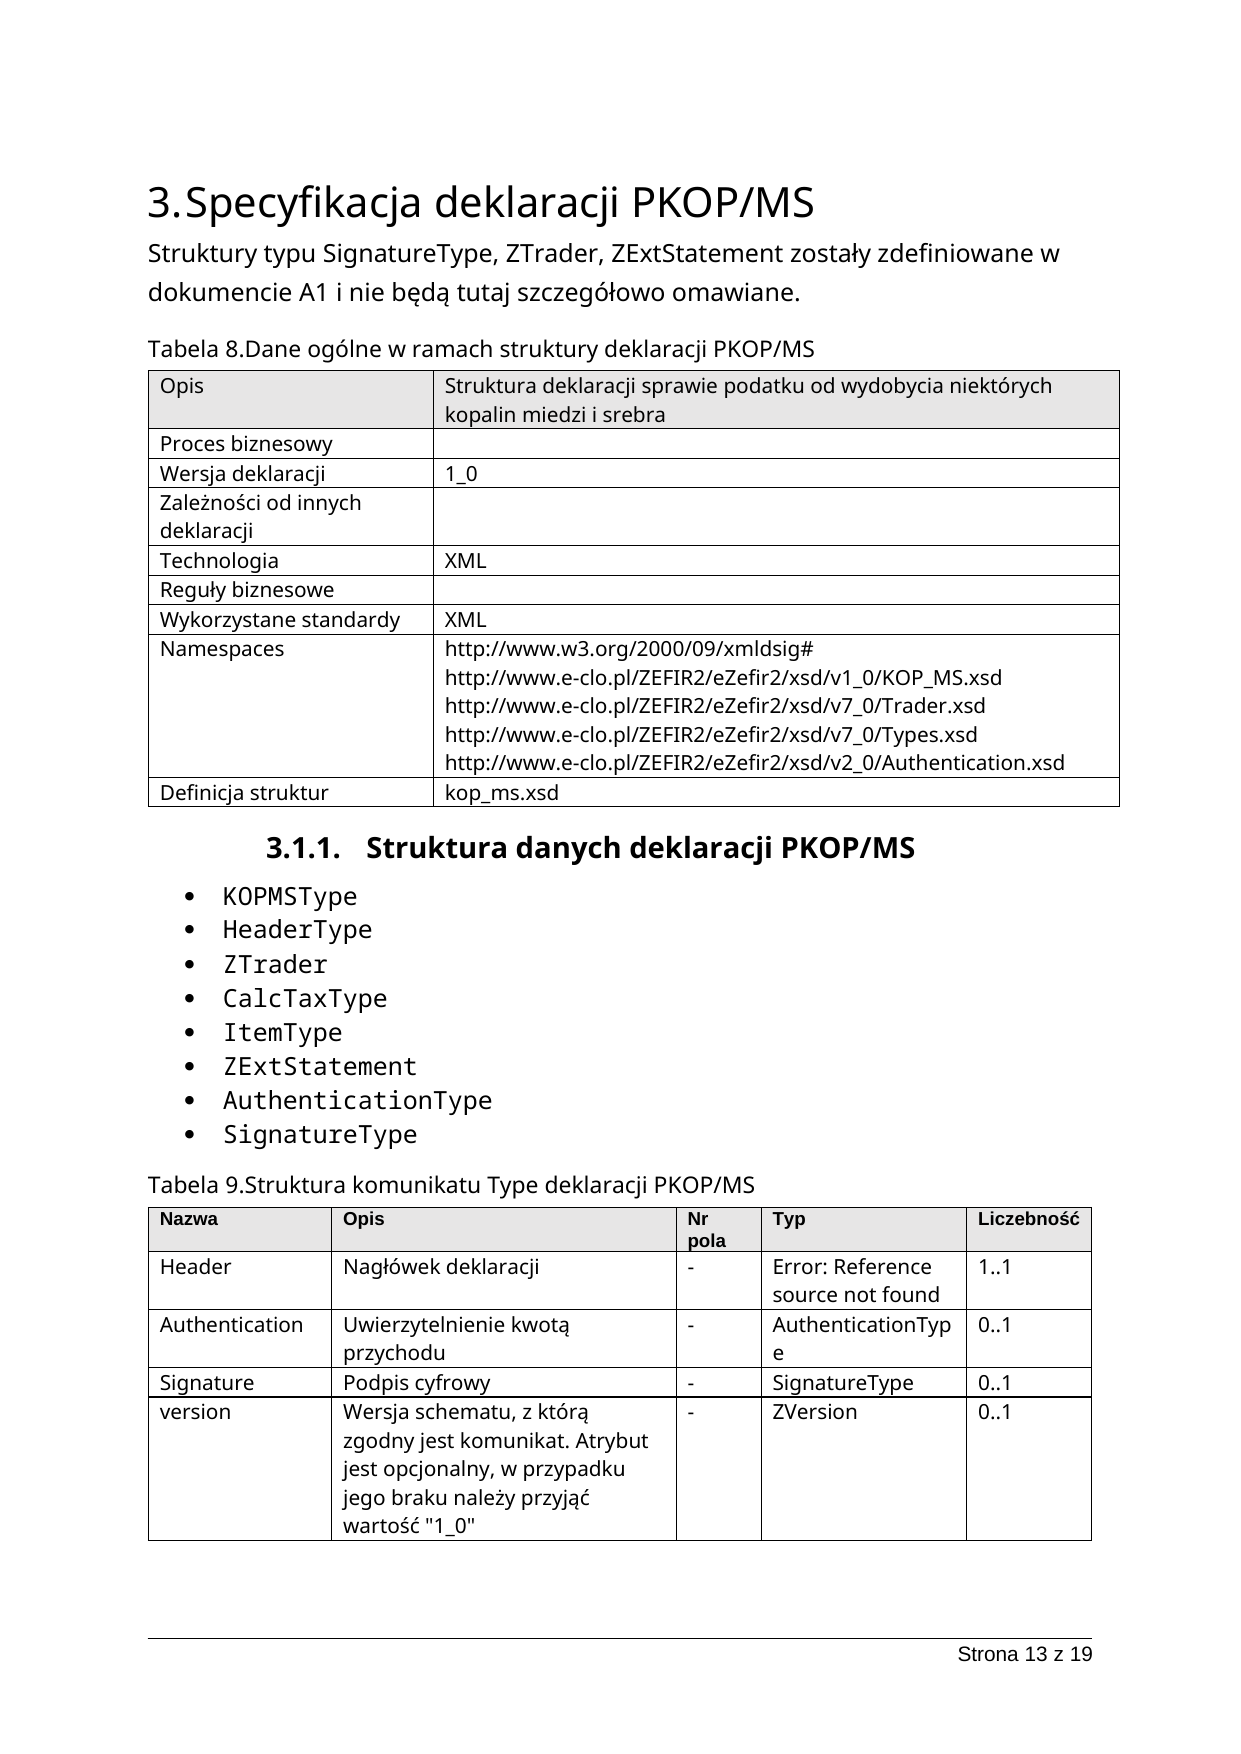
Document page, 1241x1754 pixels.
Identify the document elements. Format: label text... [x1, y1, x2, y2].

table_cell - [677, 1310, 761, 1367]
table_cell XML [434, 546, 1119, 574]
text Tabela 8.Dane ogólne w ramach struktury deklaracji PKOP/MS [148, 333, 1092, 364]
table_cell SignatureType [762, 1368, 966, 1396]
list SignatureType [185, 1117, 1092, 1151]
table_cell AuthenticationType [762, 1310, 966, 1367]
list ZExtStatement [185, 1048, 1092, 1082]
subtitle Specyfikacja deklaracji PKOP/MS [148, 173, 1092, 229]
table_cell - [677, 1368, 761, 1396]
table_cell 0..1 [967, 1398, 1091, 1539]
text Struktury typu SignatureType, ZTrader, ZExtStatement zostały zdefiniowane w dokumencie A1 i nie będą tutaj szczegółowo omawiane. [148, 236, 1092, 309]
table_cell Nagłówek deklaracji [332, 1252, 676, 1309]
table_cell [434, 429, 1119, 458]
table_header Opis [149, 371, 433, 428]
table_cell Signature [149, 1368, 331, 1396]
list KOPMSType [185, 878, 1092, 912]
table_header Nr pola [677, 1208, 761, 1251]
table_cell ZVersion [762, 1398, 966, 1539]
table_cell [434, 488, 1119, 545]
table_header Struktura deklaracji sprawie podatku od wydobycia niektórych kopalin miedzi i srebra [434, 371, 1119, 428]
table_cell Authentication [149, 1310, 331, 1367]
table_cell version [149, 1398, 331, 1539]
table_cell Namespaces [149, 635, 433, 777]
table_header Nazwa [149, 1208, 331, 1251]
table_cell Proces biznesowy [149, 429, 433, 458]
table_cell Podpis cyfrowy [332, 1368, 676, 1396]
table_cell Zależności od innych deklaracji [149, 488, 433, 545]
table_cell - [677, 1398, 761, 1539]
list ZTrader [185, 946, 1092, 980]
table_header Typ [762, 1208, 966, 1251]
table_cell Uwierzytelnienie kwotą przychodu [332, 1310, 676, 1367]
subtitle Struktura danych deklaracji PKOP/MS [266, 832, 1092, 866]
table_cell http://www.w3.org/2000/09/xmldsig# http://www.e-clo.pl/ZEFIR2/eZefir2/xsd/v1_0/KOP_MS.xsd http://www.e-clo.pl/ZEFIR2/eZefir2/xsd/v7_0/Trader.xsd http://www.e-clo.pl/ZEFIR2/eZefir2/xsd/v7_0/Types.xsd http://www.e-clo.pl/ZEFIR2/eZefir2/xsd/v2_0/Authentication.xsd [434, 635, 1119, 777]
table_cell [434, 576, 1119, 604]
table_cell - [677, 1252, 761, 1309]
table_header Opis [332, 1208, 676, 1251]
table_cell XML [434, 605, 1119, 633]
table_cell 0..1 [967, 1368, 1091, 1396]
table_cell Wersja schematu, z którą zgodny jest komunikat. Atrybut jest opcjonalny, w przypadku jego braku należy przyjąć wartość "1_0" [332, 1398, 676, 1539]
table_cell Technologia [149, 546, 433, 574]
table_cell 1_0 [434, 459, 1119, 487]
table_cell kop_ms.xsd [434, 778, 1119, 806]
table_cell Wykorzystane standardy [149, 605, 433, 633]
list AuthenticationType [185, 1082, 1092, 1117]
table_cell Header [149, 1252, 331, 1309]
table_cell Wersja deklaracji [149, 459, 433, 487]
table_cell 1..1 [967, 1252, 1091, 1309]
table_cell 0..1 [967, 1310, 1091, 1367]
table_cell Reguły biznesowe [149, 576, 433, 604]
table_cell Definicja struktur [149, 778, 433, 806]
table_header Liczebność [967, 1208, 1091, 1251]
